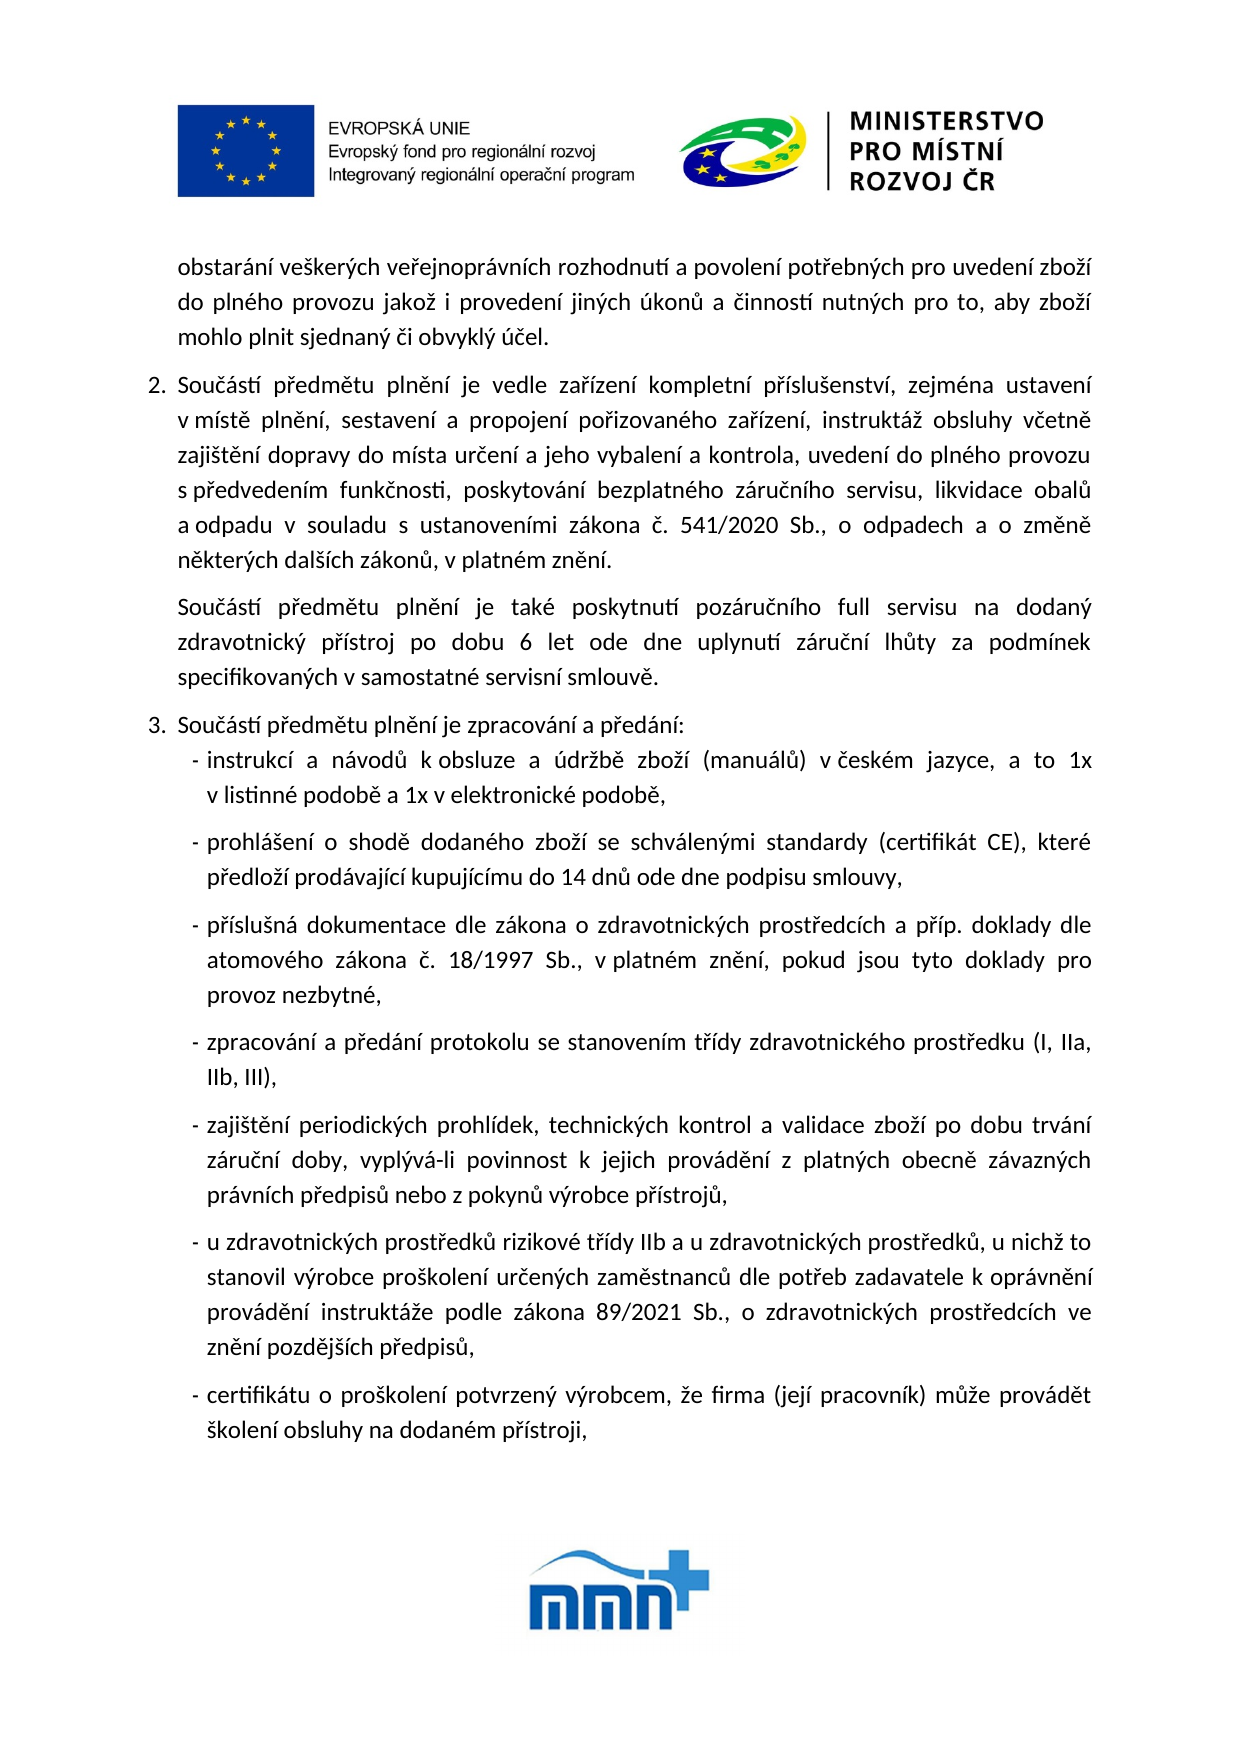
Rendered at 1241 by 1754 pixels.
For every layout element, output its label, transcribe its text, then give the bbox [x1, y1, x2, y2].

list prohlášení o shodě dodaného zboží se schválenými standardy (certifikát CE), které předloží prodávající kupujícímu do 14 dnů ode dne podpisu smlouvy, [192, 827, 1093, 892]
picture [147, 73, 1073, 227]
list Součástí předmětu plnění je vedle zařízení kompletní příslušenství, zejména ustavení v místě plnění, sestavení a propojení pořizovaného zařízení, instruktáž obsluhy včetně zajištění dopravy do místa určení a jeho vybalení a kontrola, uvedení do plného provozu s předvedením funkčnosti, poskytování bezplatného záručního servisu, likvidace obalů a odpadu v souladu s ustanoveními zákona č. 541/2020 Sb., o odpadech a o změně některých dalších zákonů, v platném znění. [148, 369, 1093, 574]
list zajištění periodických prohlídek, technických kontrol a validace zboží po dobu trvání záruční doby, vyplývá-li povinnost k jejich provádění z platných obecně závazných právních předpisů nebo z pokynů výrobce přístrojů, [192, 1109, 1093, 1209]
list zpracování a předání protokolu se stanovením třídy zdravotnického prostředku (I, IIa, IIb, III), [192, 1027, 1093, 1092]
list příslušná dokumentace dle zákona o zdravotnických prostředcích a příp. doklady dle atomového zákona č. 18/1997 Sb., v platném znění, pokud jsou tyto doklady pro provoz nezbytné, [192, 909, 1093, 1009]
picture [495, 1533, 745, 1656]
text Součástí předmětu plnění je také poskytnutí pozáručního full servisu na dodaný zdravotnický přístroj po dobu 6 let ode dne uplynutí záruční lhůty za podmínek specifikovaných v samostatné servisní smlouvě. [177, 592, 1093, 692]
list u zdravotnických prostředků rizikové třídy IIb a u zdravotnických prostředků, u nichž to stanovil výrobce proškolení určených zaměstnanců dle potřeb zadavatele k oprávnění provádění instruktáže podle zákona 89/2021 Sb., o zdravotnických prostředcích ve znění pozdějších předpisů, [192, 1227, 1093, 1362]
list instrukcí a návodů k obsluze a údržbě zboží (manuálů) v českém jazyce, a to 1x v listinné podobě a 1x v elektronické podobě, [192, 744, 1093, 809]
list Součástí předmětu plnění je zpracování a předání: [148, 709, 1093, 739]
list certifikátu o proškolení potvrzený výrobcem, že firma (její pracovník) může provádět školení obsluhy na dodaném přístroji, [192, 1379, 1093, 1444]
